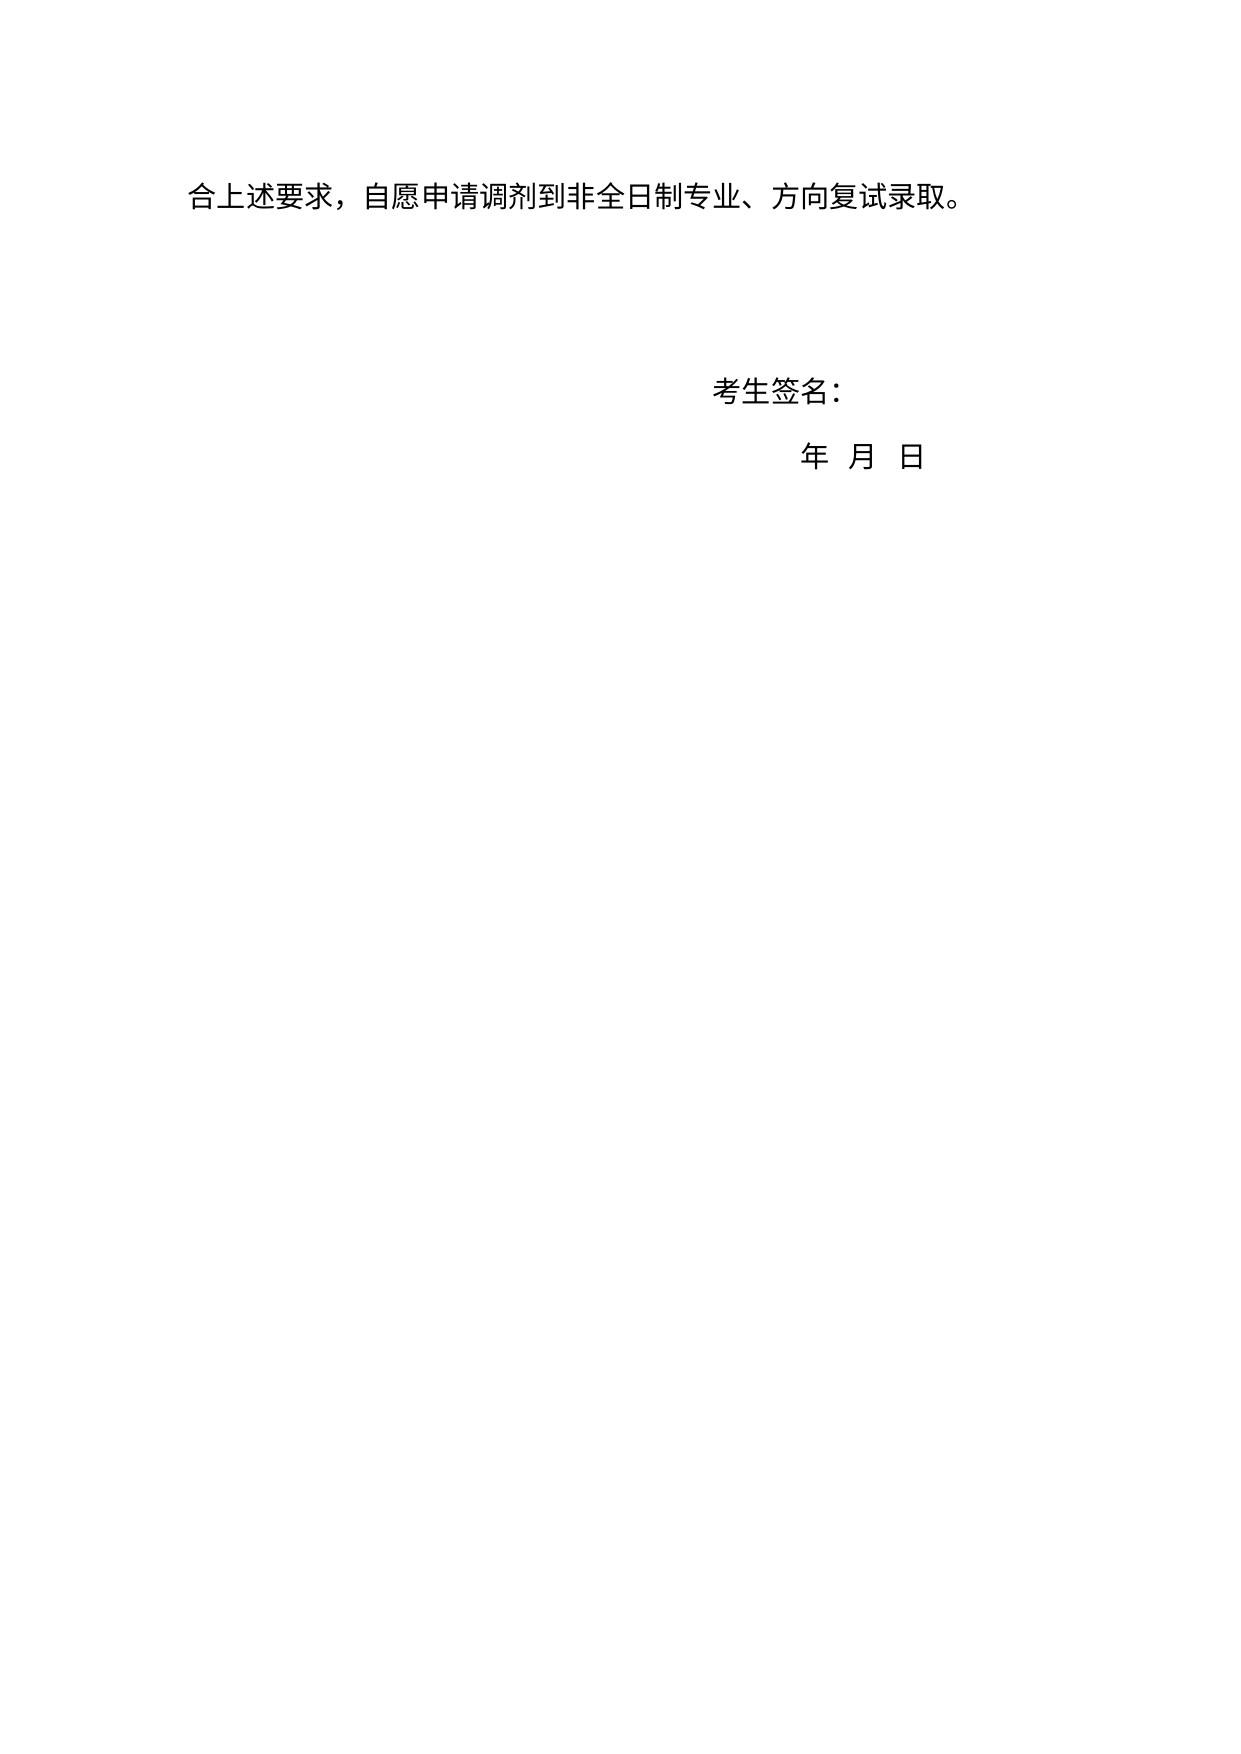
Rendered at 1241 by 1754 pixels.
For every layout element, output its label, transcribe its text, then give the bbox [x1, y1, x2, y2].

text 考生签名： [187, 357, 1053, 422]
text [187, 162, 1053, 227]
text 年 月 日 [187, 422, 1053, 487]
